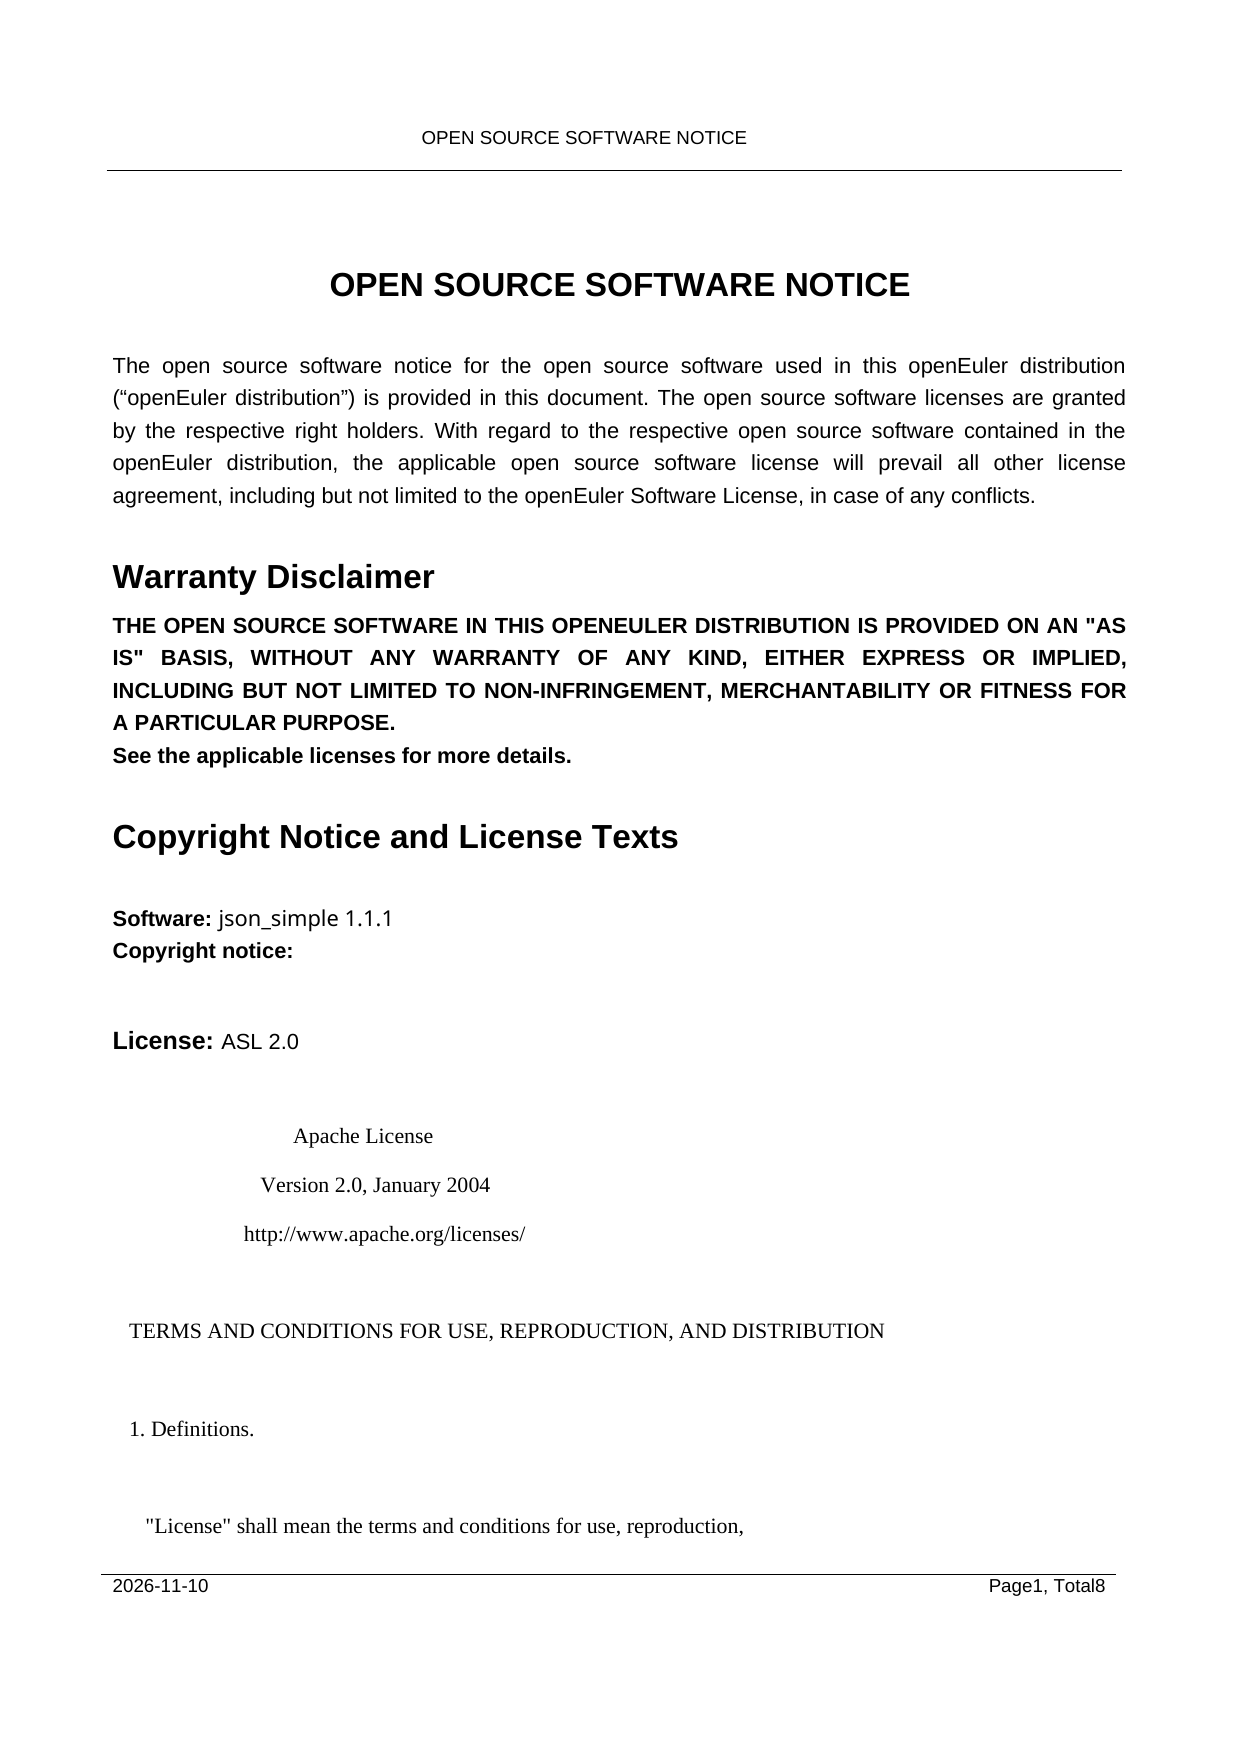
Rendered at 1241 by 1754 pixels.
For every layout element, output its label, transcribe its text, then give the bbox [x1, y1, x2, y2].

text THE OPEN SOURCE SOFTWARE IN THIS OPENEULER DISTRIBUTION IS PROVIDED ON AN "AS IS" BASIS, WITHOUT ANY WARRANTY OF ANY KIND, EITHER EXPRESS OR IMPLIED, INCLUDING BUT NOT LIMITED TO NON-INFRINGEMENT, MERCHANTABILITY OR FITNESS FOR A PARTICULAR PURPOSE. See the applicable licenses for more details. [112, 609, 1128, 771]
text OPEN SOURCE SOFTWARE NOTICE [112, 251, 1128, 316]
text Warranty Disclaimer [112, 544, 1128, 609]
text Copyright notice: [112, 934, 1128, 966]
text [112, 1071, 1128, 1542]
text The open source software notice for the open source software used in this openEuler distribution (“openEuler distribution”) is provided in this document. The open source software licenses are granted by the respective right holders. With regard to the respective open source software contained in the openEuler distribution, the applicable open source software license will prevail all other license agreement, including but not limited to the openEuler Software License, in case of any conflicts. [112, 349, 1128, 511]
text Software: json_simple 1.1.1 [112, 901, 1128, 934]
text License: ASL 2.0 [112, 1024, 1128, 1057]
text Copyright Notice and License Texts [112, 804, 1128, 869]
